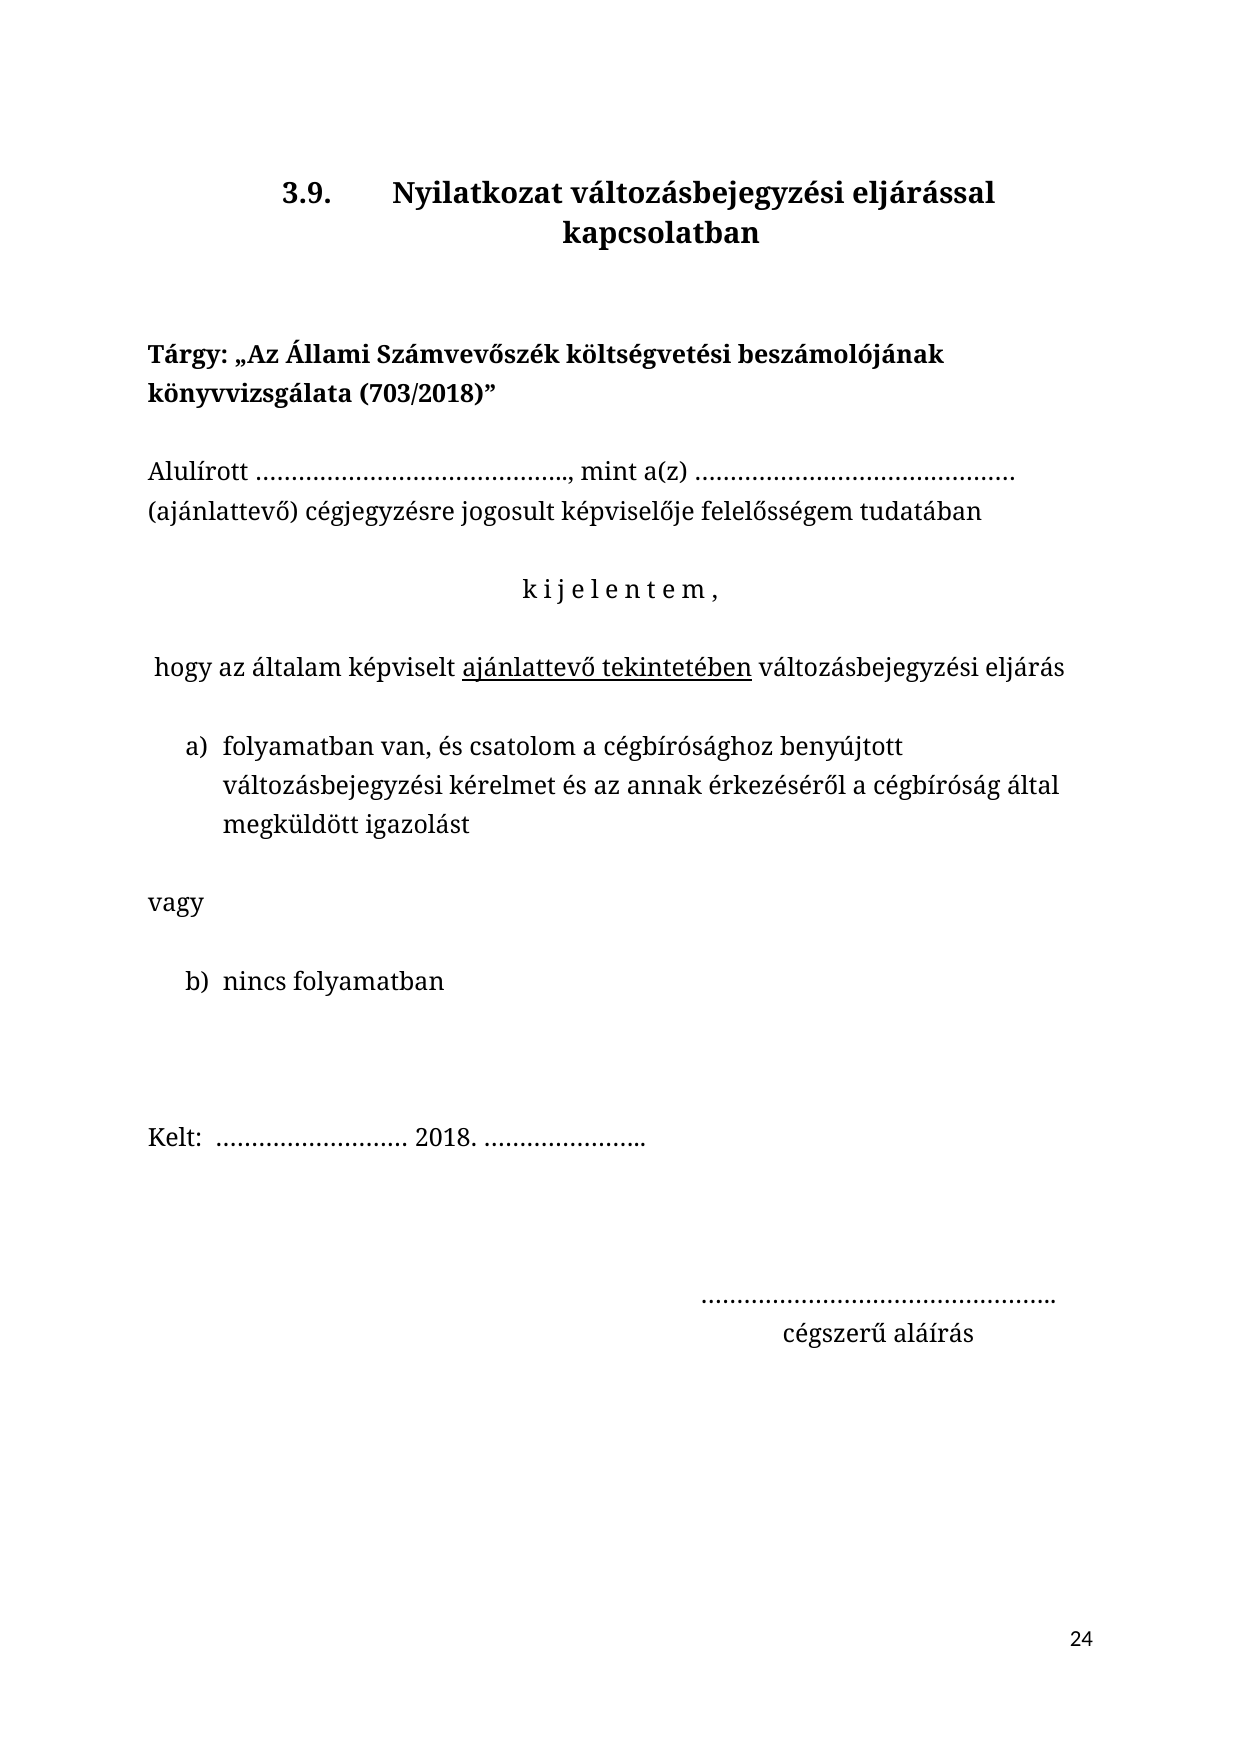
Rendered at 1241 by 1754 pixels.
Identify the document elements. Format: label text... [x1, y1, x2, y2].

text Kelt: ……………………… 2018. ………………….. [148, 1120, 1093, 1154]
text ………………………………………….. [664, 1277, 1093, 1311]
text kijelentem, [148, 572, 1093, 606]
text cégszerű aláírás [664, 1316, 1093, 1350]
text vagy [148, 885, 1093, 919]
text Tárgy: „Az Állami Számvevőszék költségvetési beszámolójának könyvvizsgálata (703/2018)” [148, 337, 1093, 410]
text hogy az általam képviselt ajánlattevő tekintetében változásbejegyzési eljárás [148, 650, 1093, 684]
subtitle Nyilatkozat változásbejegyzési eljárással kapcsolatban [185, 173, 1093, 252]
list folyamatban van, és csatolom a cégbírósághoz benyújtott változásbejegyzési kérelmet és az annak érkezéséről a cégbíróság által megküldött igazolást [185, 728, 1093, 841]
list nincs folyamatban [185, 963, 1093, 997]
text Alulírott …………………………………….., mint a(z) ……………………………………… (ajánlattevő) cégjegyzésre jogosult képviselője felelősségem tudatában [148, 454, 1093, 527]
